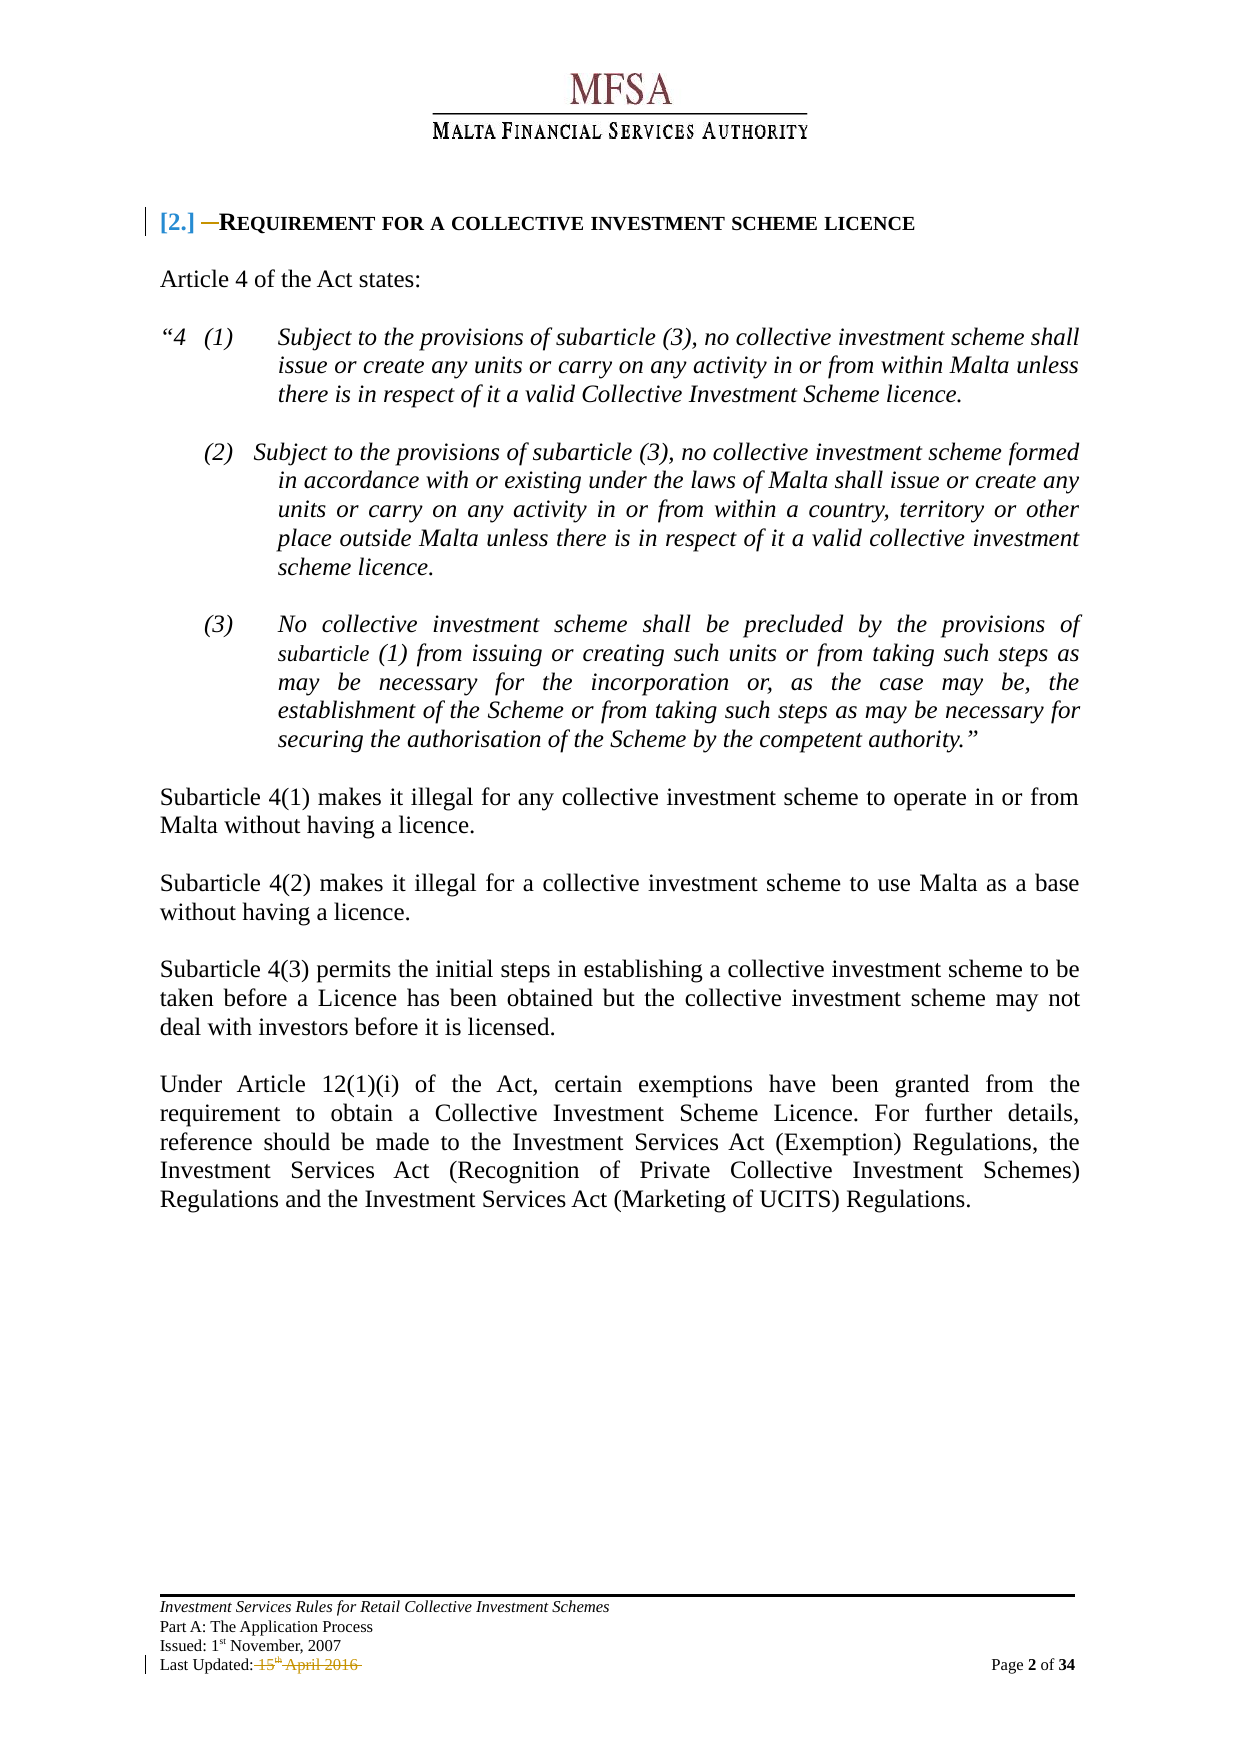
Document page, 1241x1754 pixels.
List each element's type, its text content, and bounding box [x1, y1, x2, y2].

picture [432, 73, 808, 139]
text (3) No collective investment scheme shall be precluded by the provisions of subarticle (1) from issuing or creating such units or from taking such steps as may be necessary for the incorporation or, as the case may be, the establishment of the Scheme or from taking such steps as may be necessary for securing the authorisation of the Scheme by the competent authority.” [174, 609, 1081, 753]
text Subarticle 4(2) makes it illegal for a collective investment scheme to use as a base without having a licence. [159, 868, 1081, 926]
list Subject to the provisions of subarticle (3), no collective investment scheme formed in accordance with or existing under the laws of Malta shall issue or create any units or carry on any activity in or from within a country, territory or other place outside Malta unless there is in respect of it a valid collective investment scheme licence. [204, 437, 1081, 581]
text Article 4 of the Act states: [159, 264, 1081, 293]
text “4 (1) Subject to the provisions of subarticle (3), no collective investment scheme shall issue or create any units or carry on any activity in or from within Malta unless there is in respect of it a valid Collective Investment Scheme licence. [159, 322, 1081, 408]
text Under Article 12(1)(i) of the Act, certain exemptions have been granted from the requirement to obtain a Collective Investment Scheme Licence. For further details, reference should be made to the Investment Services Act (Exemption) Regulations, the Investment Services Act (Recognition of Private Collective Investment Schemes) Regulations and the Investment Services Act (Marketing of UCITS) Regulations. [159, 1069, 1081, 1213]
text Subarticle 4(3) permits the initial steps in establishing a collective investment scheme to be taken before a Licence has been obtained but the collective investment scheme may not deal with investors before it is licensed. [159, 954, 1081, 1041]
subtitle Requirement for a collective investment scheme licence [159, 207, 1081, 236]
text Subarticle 4(1) makes it illegal for any collective investment scheme to operate in or from without having a licence. [159, 782, 1081, 839]
